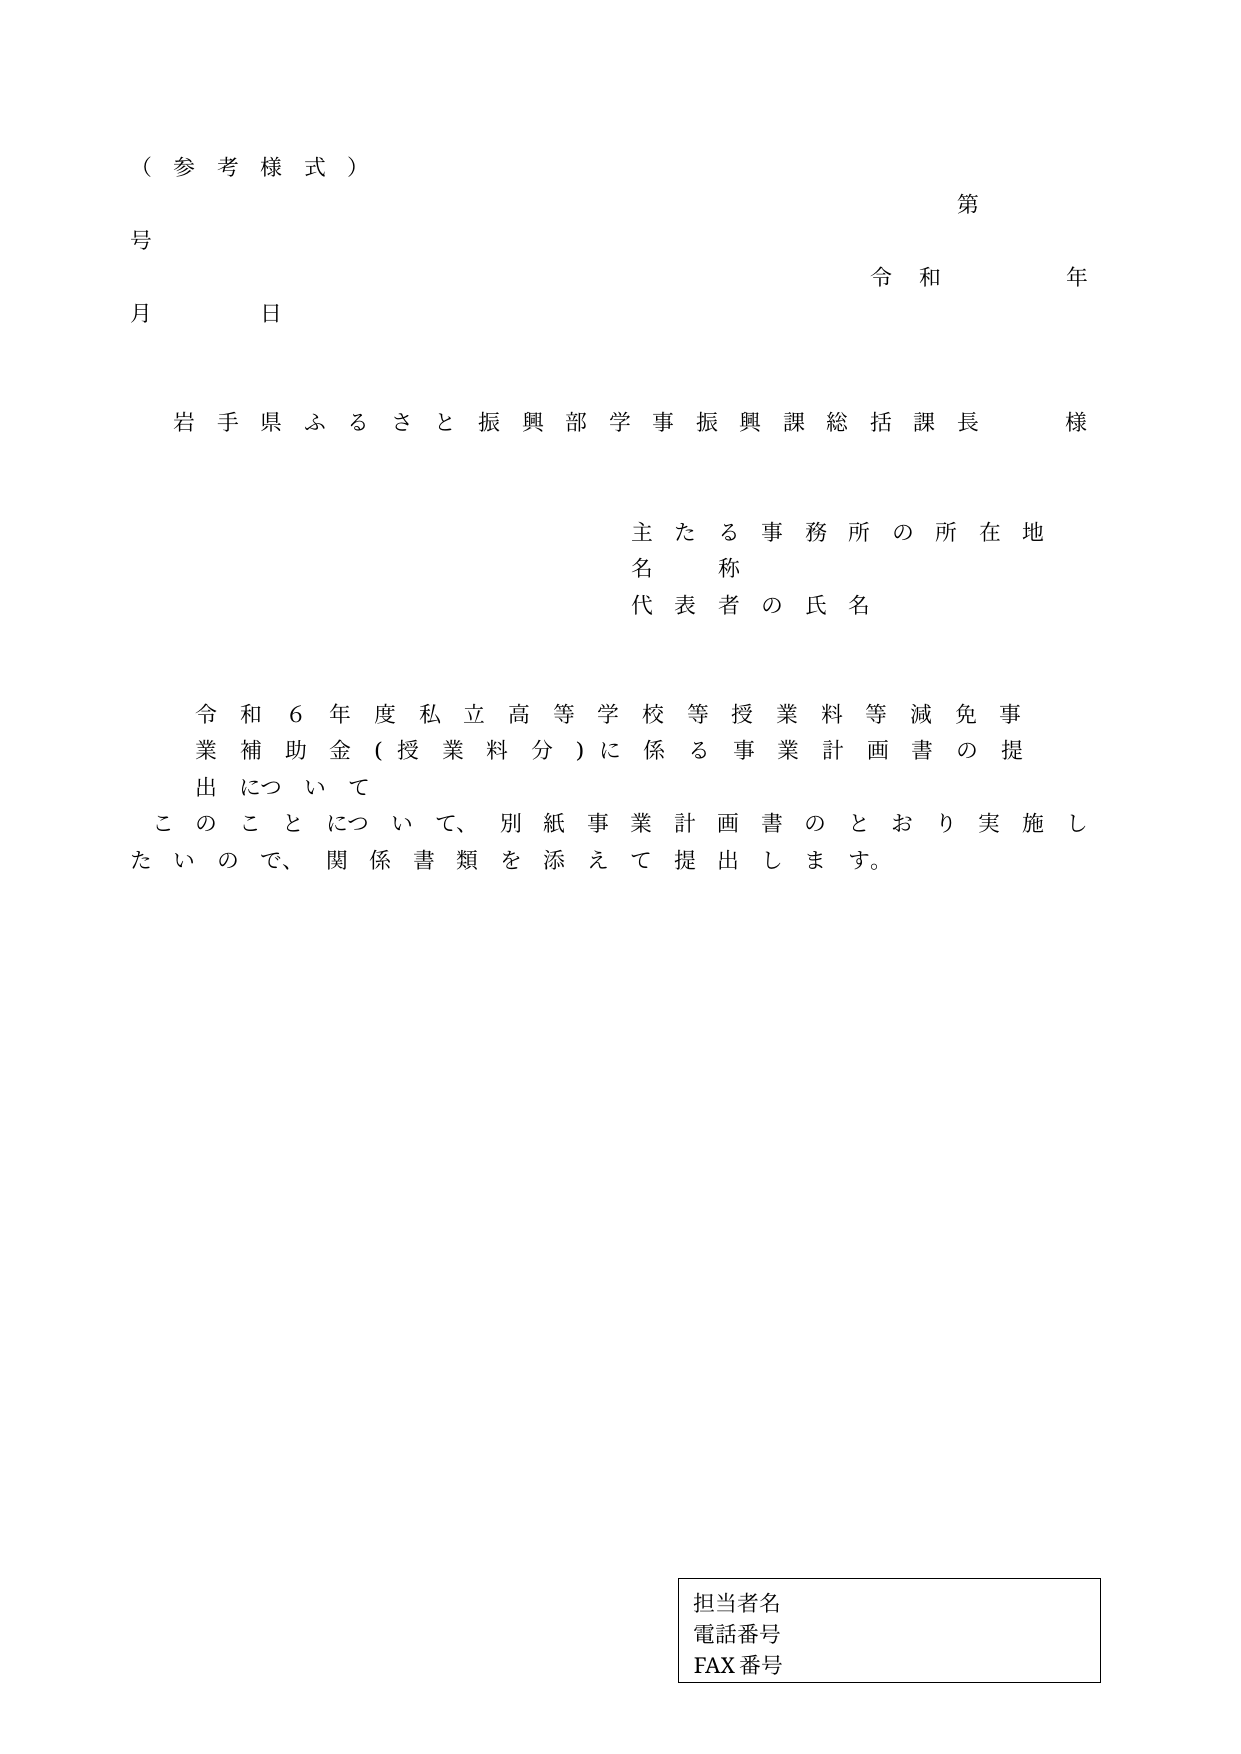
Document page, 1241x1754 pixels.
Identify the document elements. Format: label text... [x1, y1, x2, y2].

text 名 称 [130, 549, 1110, 585]
text 岩手県ふるさと振興部学事振興課総括課長 様 [130, 403, 1110, 439]
text 主たる事務所の所在地 [130, 512, 1110, 549]
text 令和６年度私立高等学校等授業料等減免事業補助金(授業料分)に係る事業計画書の提出について [196, 695, 1044, 804]
text 第 号 [130, 184, 1110, 257]
text このことについて、別紙事業計画書のとおり実施したいので、関係書類を添えて提出します。 [130, 804, 1110, 877]
text 令和 年 月 日 [130, 257, 1110, 330]
text 代表者の氏名 [130, 585, 1110, 622]
text （参考様式） [130, 148, 1110, 184]
